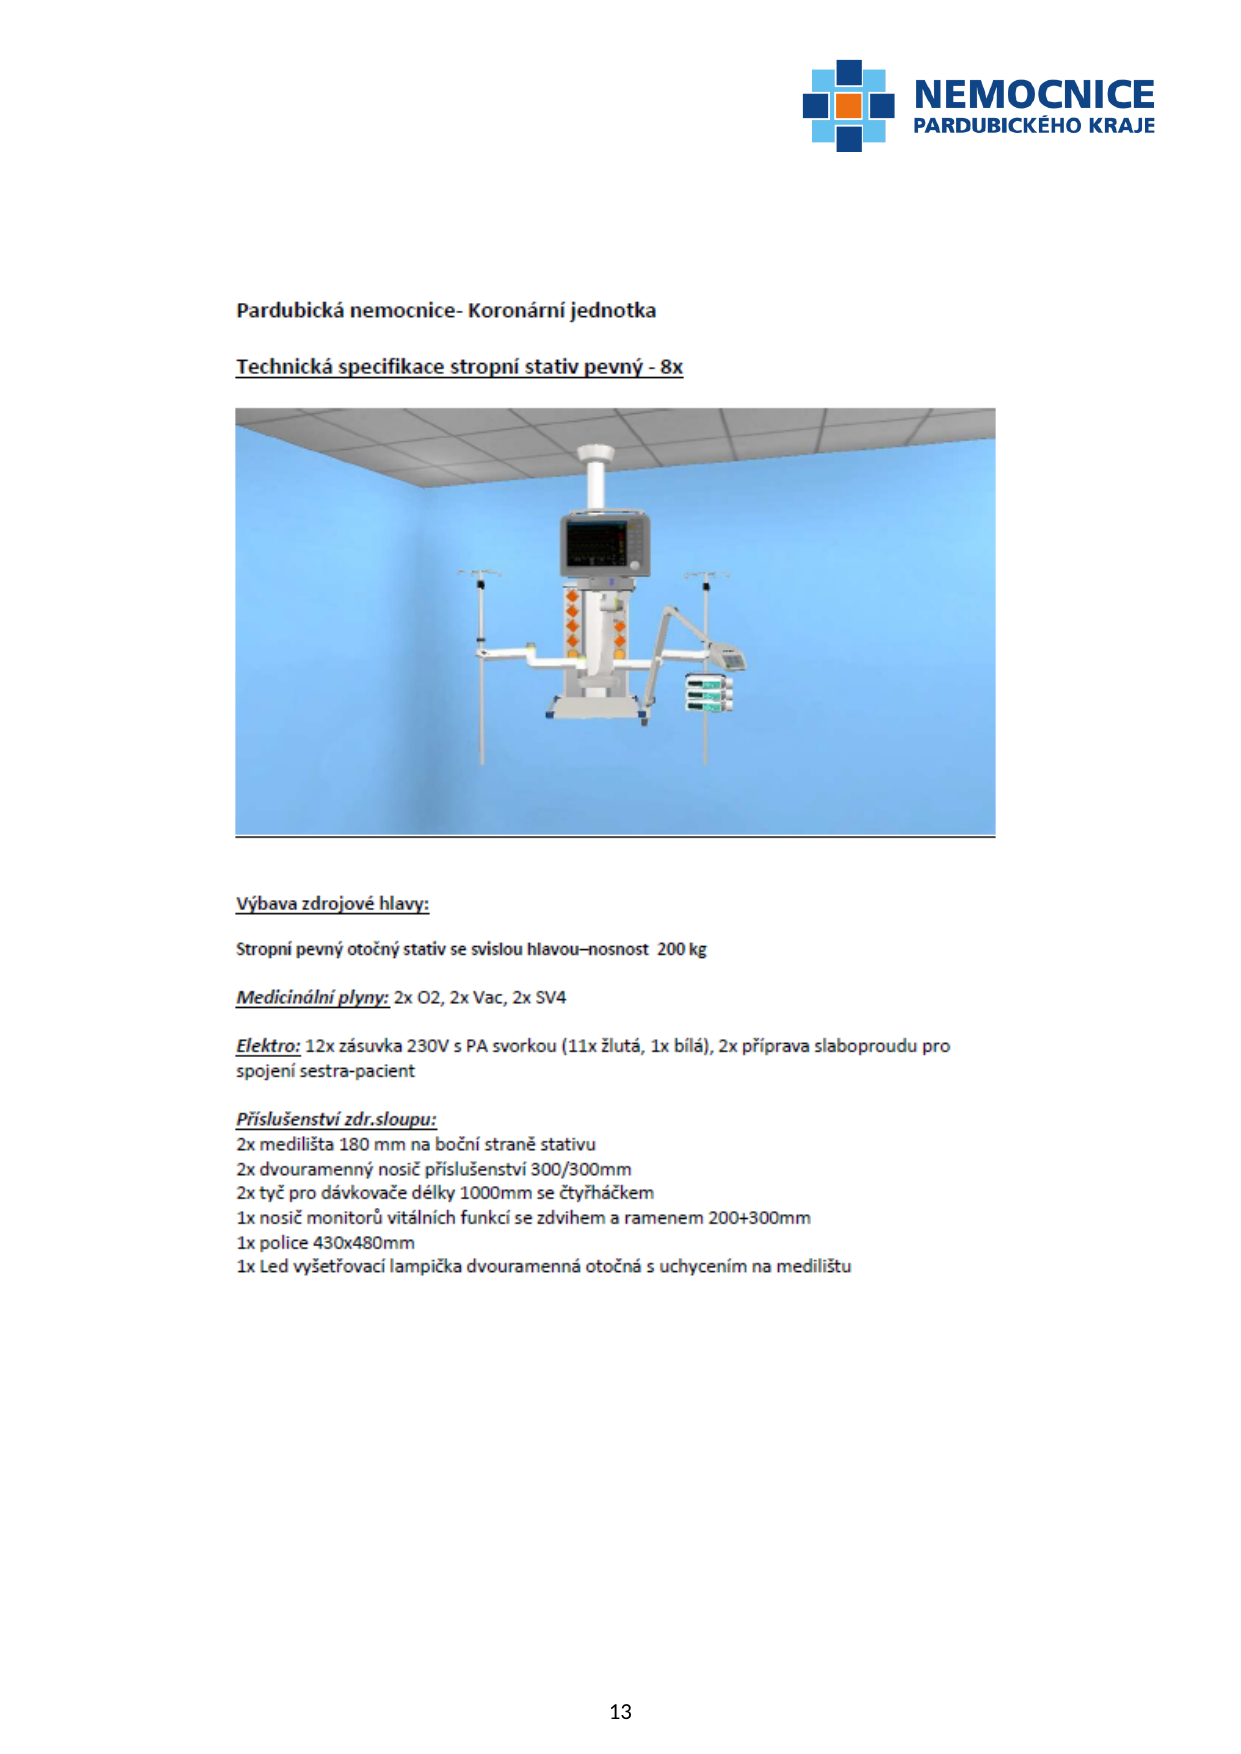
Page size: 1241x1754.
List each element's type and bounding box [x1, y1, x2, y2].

picture [801, 58, 1155, 153]
